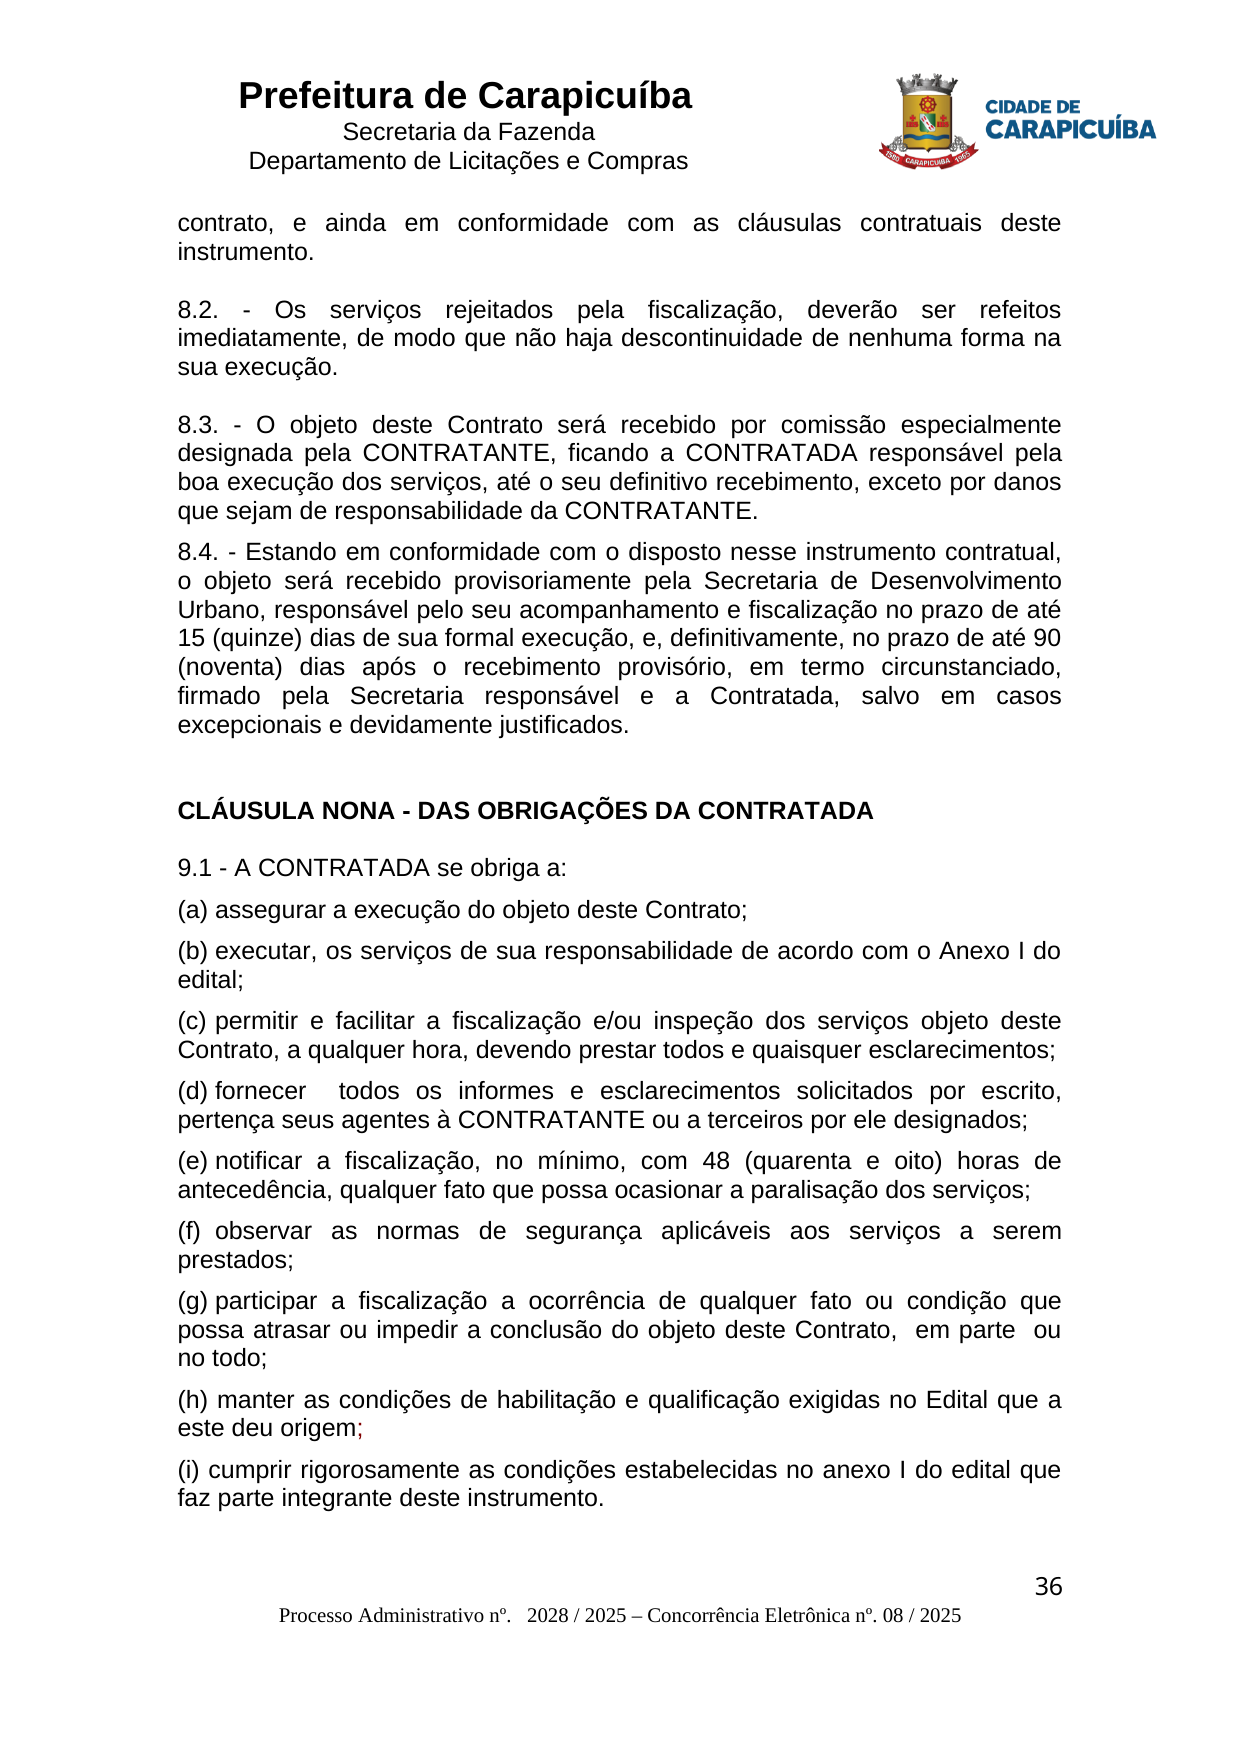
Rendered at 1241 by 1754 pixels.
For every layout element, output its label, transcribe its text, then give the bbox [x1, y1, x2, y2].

list executar, os serviços de sua responsabilidade de acordo com o Anexo I do edital; [177, 936, 1063, 993]
list notificar a fiscalização, no mínimo, com 48 (quarenta e oito) horas de antecedência, qualquer fato que possa ocasionar a paralisação dos serviços; [177, 1146, 1063, 1203]
text CLÁUSULA NONA - DAS OBRIGAÇÕES DA CONTRATADA [177, 796, 1063, 825]
text 8.3. - O objeto deste Contrato será recebido por comissão especialmente designada pela CONTRATANTE, ficando a CONTRATADA responsável pela boa execução dos serviços, até o seu definitivo recebimento, exceto por danos que sejam de responsabilidade da CONTRATANTE. [177, 410, 1063, 525]
text 8.4. - Estando em conformidade com o disposto nesse instrumento contratual, o objeto será recebido provisoriamente pela Secretaria de Desenvolvimento Urbano, responsável pelo seu acompanhamento e fiscalização no prazo de até 15 (quinze) dias de sua formal execução, e, definitivamente, no prazo de até 90 (noventa) dias após o recebimento provisório, em termo circunstanciado, firmado pela Secretaria responsável e a Contratada, salvo em casos excepcionais e devidamente justificados. [177, 537, 1063, 738]
list assegurar a execução do objeto deste Contrato; [177, 895, 1063, 923]
text 8.2. - Os serviços rejeitados pela fiscalização, deverão ser refeitos imediatamente, de modo que não haja descontinuidade de nenhuma forma na sua execução. [177, 295, 1063, 381]
text 9.1 - A CONTRATADA se obriga a: [177, 853, 1063, 882]
list permitir e facilitar a fiscalização e/ou inspeção dos serviços objeto deste Contrato, a qualquer hora, devendo prestar todos e quaisquer esclarecimentos; [177, 1006, 1063, 1063]
text (i) cumprir rigorosamente as condições estabelecidas no anexo I do edital que faz parte integrante deste instrumento. [177, 1455, 1063, 1512]
list fornecer todos os informes e esclarecimentos solicitados por escrito, pertença seus agentes à CONTRATANTE ou a terceiros por ele designados; [177, 1076, 1063, 1133]
picture [877, 65, 1159, 172]
list observar as normas de segurança aplicáveis aos serviços a serem prestados; [177, 1216, 1063, 1273]
text (h) manter as condições de habilitação e qualificação exigidas no Edital que a este deu origem; [177, 1385, 1063, 1442]
list participar a fiscalização a ocorrência de qualquer fato ou condição que possa atrasar ou impedir a conclusão do objeto deste Contrato, em parte ou no todo; [177, 1286, 1063, 1372]
